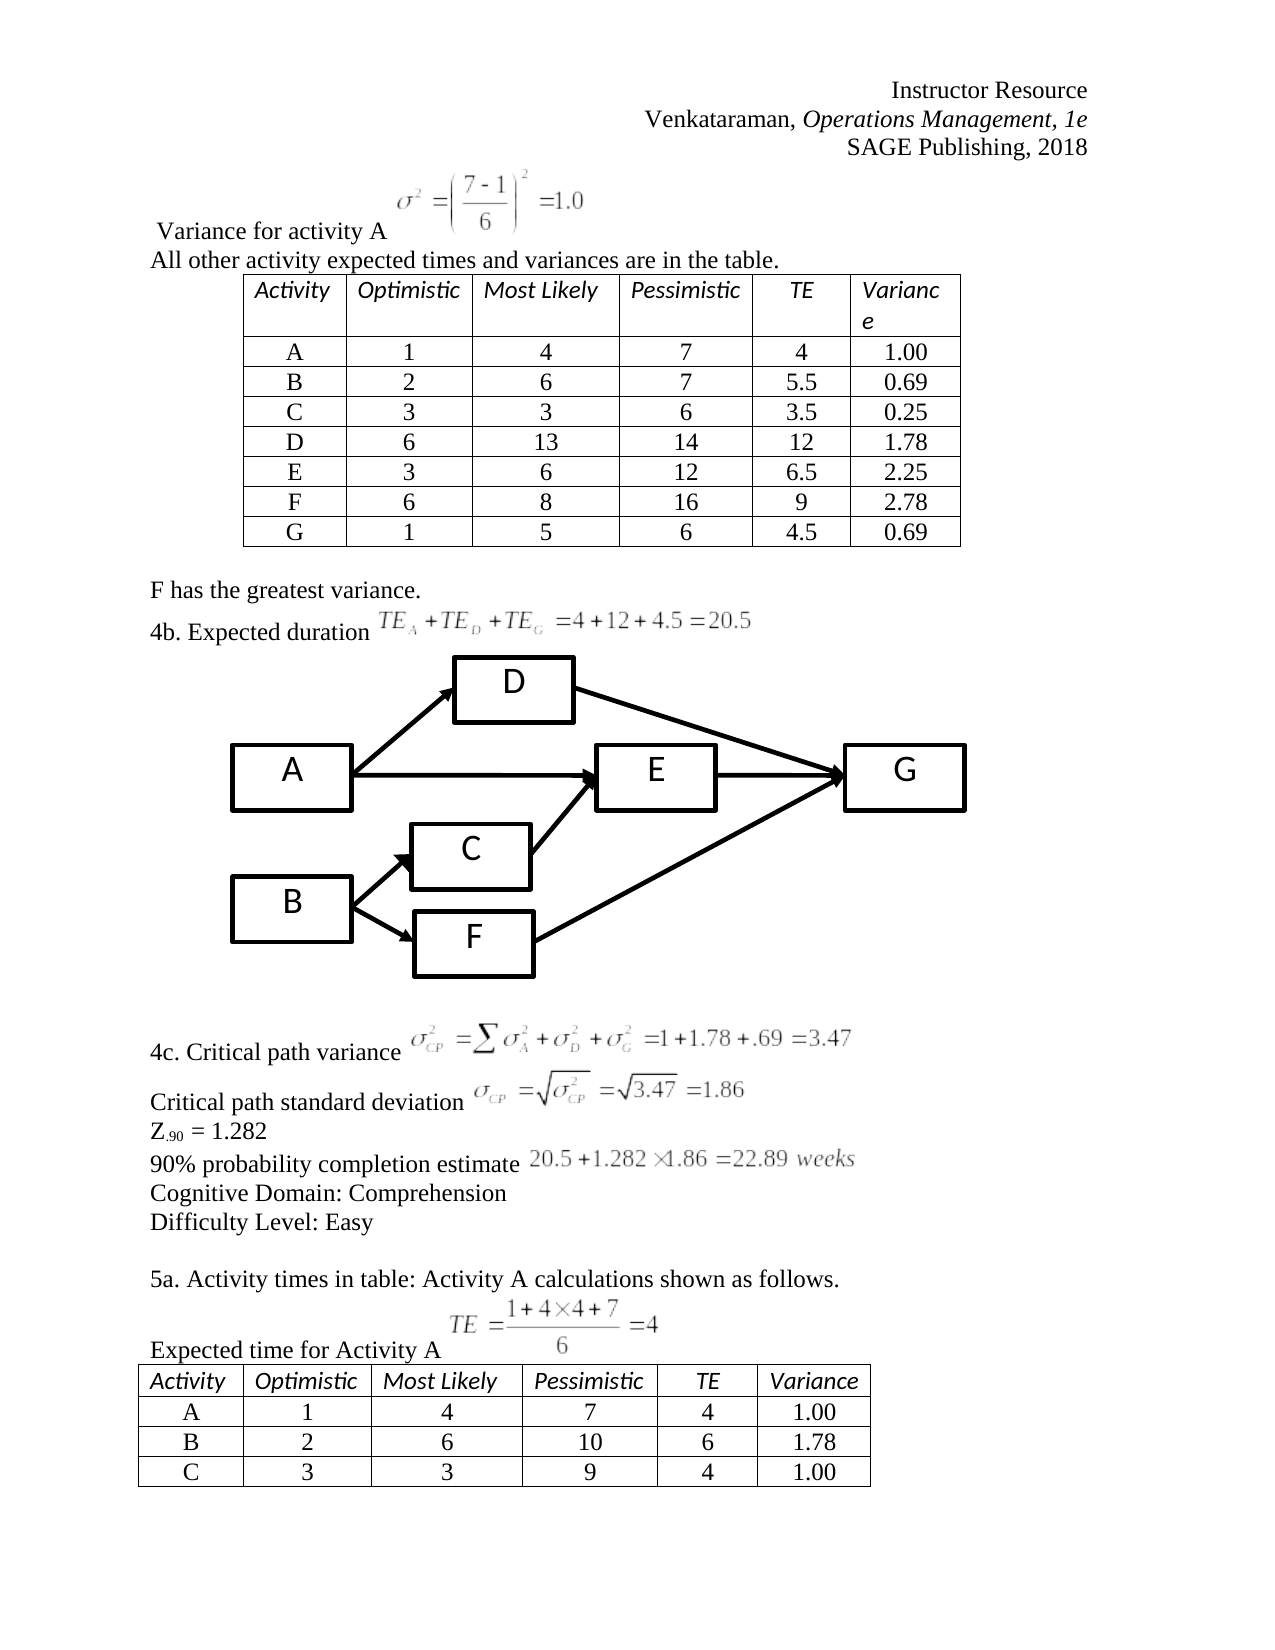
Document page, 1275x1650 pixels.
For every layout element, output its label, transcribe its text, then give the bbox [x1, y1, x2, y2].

table_cell 0.25 [851, 397, 960, 426]
table_cell 2.78 [851, 487, 960, 516]
table_cell 3 [244, 1457, 371, 1486]
table_cell 1.78 [758, 1427, 870, 1456]
table_header TE [753, 275, 850, 336]
table_cell 12 [620, 457, 752, 486]
table_cell 2 [347, 367, 472, 396]
table_cell G [244, 517, 346, 546]
table_cell 6 [372, 1427, 522, 1456]
text Expected time for Activity A [150, 1293, 1087, 1364]
table_cell 3 [347, 397, 472, 426]
table_cell B [244, 367, 346, 396]
table_cell 3 [372, 1457, 522, 1486]
table_cell 7 [620, 337, 752, 366]
table_cell 6 [347, 487, 472, 516]
table_cell 4 [473, 337, 619, 366]
table_cell 4 [658, 1457, 757, 1486]
text F has the greatest variance. [150, 575, 1087, 604]
table_header Activity [244, 275, 346, 336]
table_cell 3 [347, 457, 472, 486]
table_header Most Likely [473, 275, 619, 336]
table_cell D [244, 427, 346, 456]
table_cell 0.69 [851, 367, 960, 396]
text Variance for activity A [150, 161, 1087, 245]
table_cell E [244, 457, 346, 486]
table_cell 1 [244, 1397, 371, 1426]
table_cell 3 [473, 397, 619, 426]
table_cell 6 [658, 1427, 757, 1456]
table_cell 2.25 [851, 457, 960, 486]
table_cell 1.00 [758, 1397, 870, 1426]
text 4c. Critical path variance [150, 1019, 1087, 1065]
table_cell A [139, 1397, 243, 1426]
table_cell 4.5 [753, 517, 850, 546]
table_cell A [244, 337, 346, 366]
table_header TE [658, 1365, 757, 1396]
table_cell 1.78 [851, 427, 960, 456]
table_cell C [244, 397, 346, 426]
table_cell 16 [620, 487, 752, 516]
table_cell C [139, 1457, 243, 1486]
table_cell 1 [347, 337, 472, 366]
table_cell 1.00 [851, 337, 960, 366]
table_cell 7 [620, 367, 752, 396]
table_cell 6 [347, 427, 472, 456]
text Difficulty Level: Easy [150, 1207, 1087, 1236]
table_header Most Likely [372, 1365, 522, 1396]
table_cell F [244, 487, 346, 516]
table_cell B [139, 1427, 243, 1456]
table_cell 9 [523, 1457, 657, 1486]
table_cell 6 [473, 367, 619, 396]
table_header Variance [851, 275, 960, 336]
text 90% probability completion estimate [150, 1145, 1087, 1178]
table_cell 5 [473, 517, 619, 546]
table_cell 6 [620, 517, 752, 546]
table_cell 3.5 [753, 397, 850, 426]
table_cell 4 [658, 1397, 757, 1426]
table_header Optimistic [244, 1365, 371, 1396]
table_cell 6 [473, 457, 619, 486]
table_header Pessimistic [523, 1365, 657, 1396]
table_cell 4 [372, 1397, 522, 1426]
table_cell 14 [620, 427, 752, 456]
table_cell 1 [347, 517, 472, 546]
table_cell 1.00 [758, 1457, 870, 1486]
table_cell 6 [620, 397, 752, 426]
table_cell 0.69 [851, 517, 960, 546]
table_cell 6.5 [753, 457, 850, 486]
table_header Pessimistic [620, 275, 752, 336]
table_cell 4 [753, 337, 850, 366]
table_header Activity [139, 1365, 243, 1396]
table_cell 8 [473, 487, 619, 516]
text 5a. Activity times in table: Activity A calculations shown as follows. [150, 1264, 1087, 1293]
table_cell 12 [753, 427, 850, 456]
table_cell 10 [523, 1427, 657, 1456]
text 4b. Expected duration [150, 604, 1087, 646]
text Critical path standard deviation [150, 1065, 1087, 1116]
text Cognitive Domain: Comprehension [150, 1178, 1087, 1207]
table_header Variance [758, 1365, 870, 1396]
text Z.90 = 1.282 [150, 1116, 1087, 1145]
table_cell 7 [523, 1397, 657, 1426]
table_header Optimistic [347, 275, 472, 336]
table_cell 5.5 [753, 367, 850, 396]
table_cell 13 [473, 427, 619, 456]
table_cell 2 [244, 1427, 371, 1456]
table_cell 9 [753, 487, 850, 516]
text All other activity expected times and variances are in the table. [150, 245, 1087, 273]
